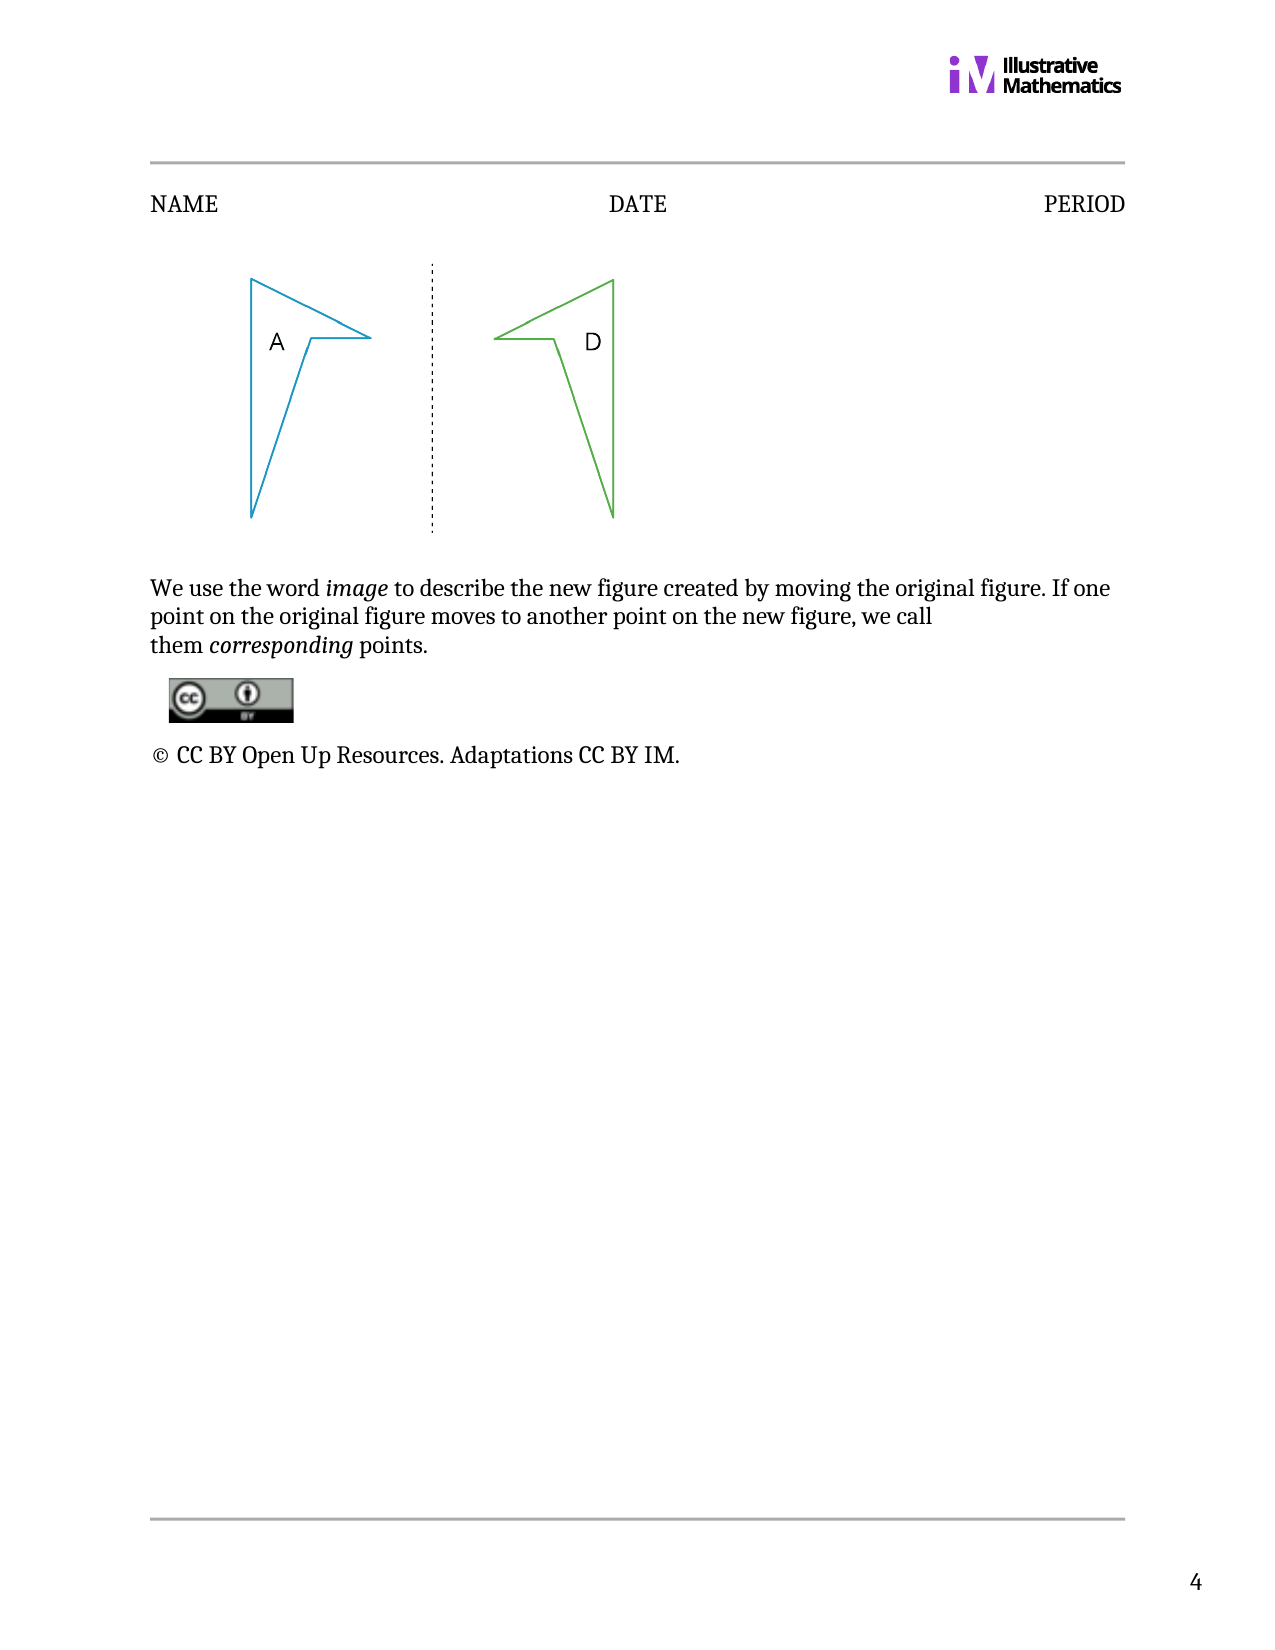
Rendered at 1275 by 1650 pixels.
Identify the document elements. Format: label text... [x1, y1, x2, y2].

picture [168, 678, 294, 723]
text We use the word image to describe the new figure created by moving the original figure. If one point on the original figure moves to another point on the new figure, we call them corresponding points. [150, 573, 1125, 660]
text © CC BY Open Up Resources. Adaptations CC BY IM. [150, 741, 1125, 770]
picture [243, 247, 620, 549]
picture [949, 55, 1121, 93]
